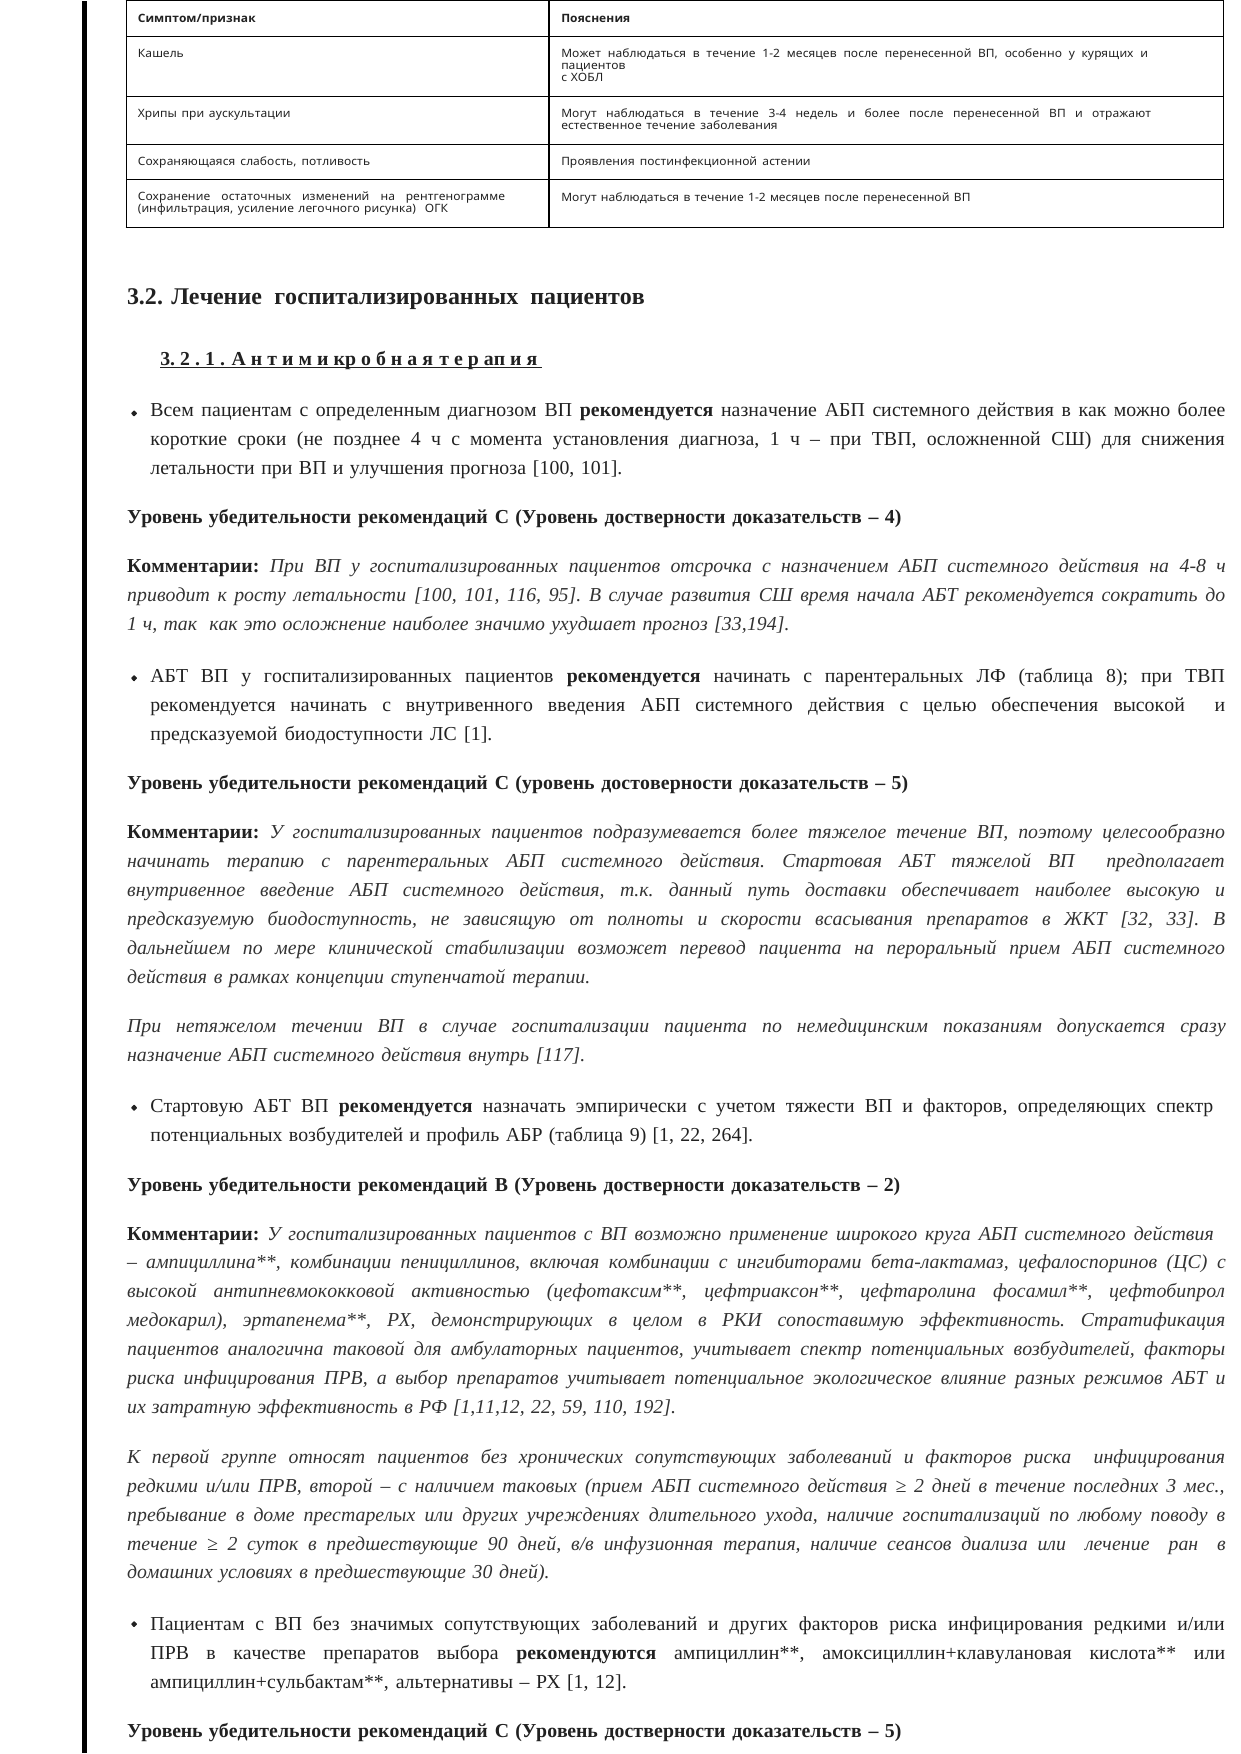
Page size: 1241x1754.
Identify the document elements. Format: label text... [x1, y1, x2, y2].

table_header Пояснения [550, 1, 1223, 36]
text АБТ ВП у госпитализированных пациентов рекомендуется начинать с парентеральных ЛФ (таблица 8); при ТВП рекомендуется начинать с внутривенного введения АБП системного действия с целью обеспечения высокой и предсказуемой биодоступности ЛС [1]. [150, 663, 1226, 744]
text Комментарии: У госпитализированных пациентов подразумевается более тяжелое течение ВП, поэтому целесообразно начинать терапию с парентеральных АБП системного действия. Стартовая АБТ тяжелой ВП предполагает внутривенное введение АБП системного действия, т.к. данный путь доставки обеспечивает наиболее высокую и предсказуемую биодоступность, не зависящую от полноты и скорости всасывания препаратов в ЖКТ [32, 33]. В дальнейшем по мере клинической стабилизации возможет перевод пациента на пероральный прием АБП системного действия в рамках концепции ступенчатой терапии. [127, 820, 1226, 987]
text Всем пациентам с определенным диагнозом ВП рекомендуется назначение АБП системного действия в как можно более короткие сроки (не позднее 4 ч с момента установления диагноза, 1 ч – при ТВП, осложненной СШ) для снижения летальности при ВП и улучшения прогноза [100, 101]. [150, 398, 1226, 479]
subtitle Уровень убедительности рекомендаций С (Уровень достверности доказательств – 5) [127, 1719, 1236, 1742]
subtitle Уровень убедительности рекомендаций С (Уровень достверности доказательств – 4) [127, 505, 1236, 528]
text К первой группе относят пациентов без хронических сопутствующих заболеваний и факторов риска инфицирования редкими и/или ПРВ, второй – с наличием таковых (прием АБП системного действия ≥ 2 дней в течение последних 3 мес., пребывание в доме престарелых или других учреждениях длительного ухода, наличие госпитализаций по любому поводу в течение ≥ 2 суток в предшествующие 90 дней, в/в инфузионная терапия, наличие сеансов диализа или лечение ран в домашних условиях в предшествующие 30 дней). [127, 1444, 1226, 1583]
text Комментарии: У госпитализированных пациентов с ВП возможно применение широкого круга АБП системного действия [127, 1222, 1236, 1244]
table_cell Могут наблюдаться в течение 1-2 месяцев после перенесенной ВП [550, 180, 1223, 227]
table_cell Сохранение остаточных изменений на рентгенограмме (инфильтрация, усиление легочного рисунка) ОГК [127, 180, 548, 227]
table_cell Хрипы при аускультации [127, 97, 548, 143]
text При нетяжелом течении ВП в случае госпитализации пациента по немедицинским показаниям допускается сразу назначение АБП системного действия внутрь [117]. [127, 1014, 1226, 1066]
table_cell Сохраняющаяся слабость, потливость [127, 145, 548, 179]
subtitle Уровень убедительности рекомендаций С (уровень достоверности доказательств – 5) [127, 771, 1236, 793]
text Пациентам с ВП без значимых сопутствующих заболеваний и других факторов риска инфицирования редкими и/или ПРВ в качестве препаратов выбора рекомендуются ампициллин**, амоксициллин+клавулановая кислота** или ампициллин+сульбактам**, альтернативы – РХ [1, 12]. [150, 1612, 1226, 1693]
table_cell Может наблюдаться в течение 1-2 месяцев после перенесенной ВП, особенно у курящих и пациентов с ХОБЛ [550, 37, 1223, 96]
table_cell Могут наблюдаться в течение 3-4 недель и более после перенесенной ВП и отражают естественное течение заболевания [550, 97, 1223, 143]
subtitle 3. 2 . 1 . А н т и м и кр о б н а я т е р ап и я [160, 347, 1236, 369]
subtitle Уровень убедительности рекомендаций В (Уровень достверности доказательств – 2) [127, 1172, 1236, 1195]
table_header Симптом/признак [127, 1, 548, 36]
text Стартовую АБТ ВП рекомендуется назначать эмпирически с учетом тяжести ВП и факторов, определяющих спектр потенциальных возбудителей и профиль АБР (таблица 9) [1, 22, 264]. [150, 1094, 1226, 1146]
table_cell Проявления постинфекционной астении [550, 145, 1223, 179]
subtitle Лечение госпитализированных пациентов [127, 282, 1236, 309]
table_cell Кашель [127, 37, 548, 96]
text Комментарии: При ВП у госпитализированных пациентов отсрочка c назначением АБП системного действия на 4-8 ч приводит к росту летальности [100, 101, 116, 95]. В случае развития СШ время начала АБТ рекомендуется сократить до 1 ч, так как это осложнение наиболее значимо ухудшает прогноз [33,194]. [127, 554, 1226, 635]
text – ампициллина**, комбинации пенициллинов, включая комбинации с ингибиторами бета-лактамаз, цефалоспоринов (ЦС) с высокой антипневмококковой активностью (цефотаксим**, цефтриаксон**, цефтаролина фосамил**, цефтобипрол медокарил), эртапенема**, РХ, демонстрирующих в целом в РКИ сопоставимую эффективность. Стратификация пациентов аналогична таковой для амбулаторных пациентов, учитывает спектр потенциальных возбудителей, факторы риска инфицирования ПРВ, а выбор препаратов учитывает потенциальное экологическое влияние разных режимов АБТ и их затратную эффективность в РФ [1,11,12, 22, 59, 110, 192]. [127, 1251, 1226, 1418]
